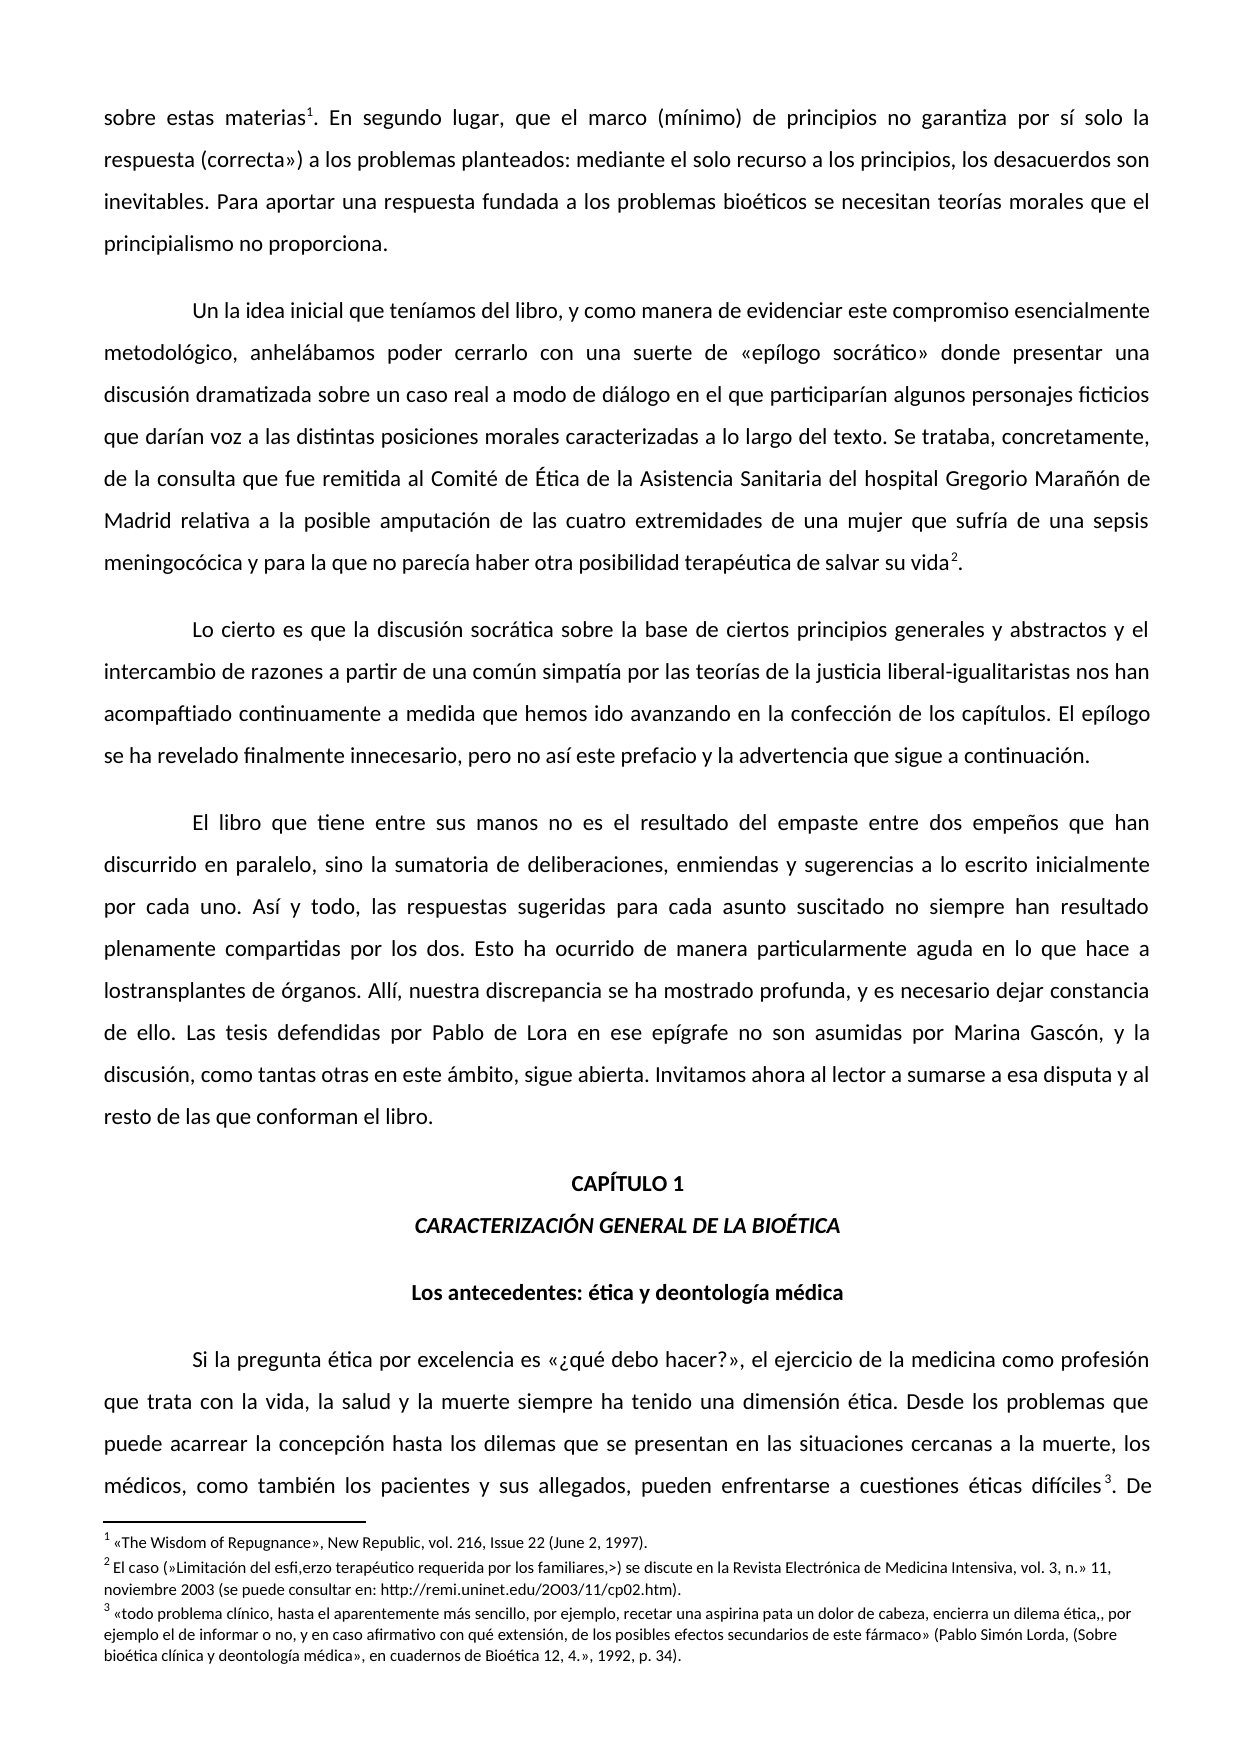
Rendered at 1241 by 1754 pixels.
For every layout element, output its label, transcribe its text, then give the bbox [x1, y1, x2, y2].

text Lo cierto es que la discusión socrática sobre la base de ciertos principios generales y abstractos y el intercambio de razones a partir de una común simpatía por las teorías de la justicia liberal-igualitaristas nos han acompaftiado continuamente a medida que hemos ido avanzando en la confección de los capítulos. El epílogo se ha revelado finalmente innecesario, pero no así este prefacio y la advertencia que sigue a continuación. [103, 615, 1152, 769]
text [103, 103, 1152, 257]
text Los antecedentes: ética y deontología médica [103, 1278, 1152, 1306]
text Un la idea inicial que teníamos del libro, y como manera de evidenciar este compromiso esencialmente metodológico, anhelábamos poder cerrarlo con una suerte de «epílogo socrático» donde presentar una discusión dramatizada sobre un caso real a modo de diálogo en el que participarían algunos personajes ficticios que darían voz a las distintas posiciones morales caracterizadas a lo largo del texto. Se trataba, concretamente, de la consulta que fue remitida al Comité de Ética de la Asistencia Sanitaria del hospital Gregorio Marañón de Madrid relativa a la posible amputación de las cuatro extremidades de una mujer que sufría de una sepsis meningocócica y para la que no parecía haber otra posibilidad terapéutica de salvar su vida. [103, 296, 1152, 576]
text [103, 1345, 1152, 1499]
text El libro que tiene entre sus manos no es el resultado del empaste entre dos empeños que han discurrido en paralelo, sino la sumatoria de deliberaciones, enmiendas y sugerencias a lo escrito inicialmente por cada uno. Así y todo, las respuestas sugeridas para cada asunto suscitado no siempre han resultado plenamente compartidas por los dos. Esto ha ocurrido de manera particularmente aguda en lo que hace a lostransplantes de órganos. Allí, nuestra discrepancia se ha mostrado profunda, y es necesario dejar constancia de ello. Las tesis defendidas por Pablo de Lora en ese epígrafe no son asumidas por Marina Gascón, y la discusión, como tantas otras en este ámbito, sigue abierta. Invitamos ahora al lector a sumarse a esa disputa y al resto de las que conforman el libro. [103, 808, 1152, 1130]
text CAPÍTULO 1 CARACTERIZACIÓN GENERAL DE LA BIOÉTICA [103, 1169, 1152, 1239]
